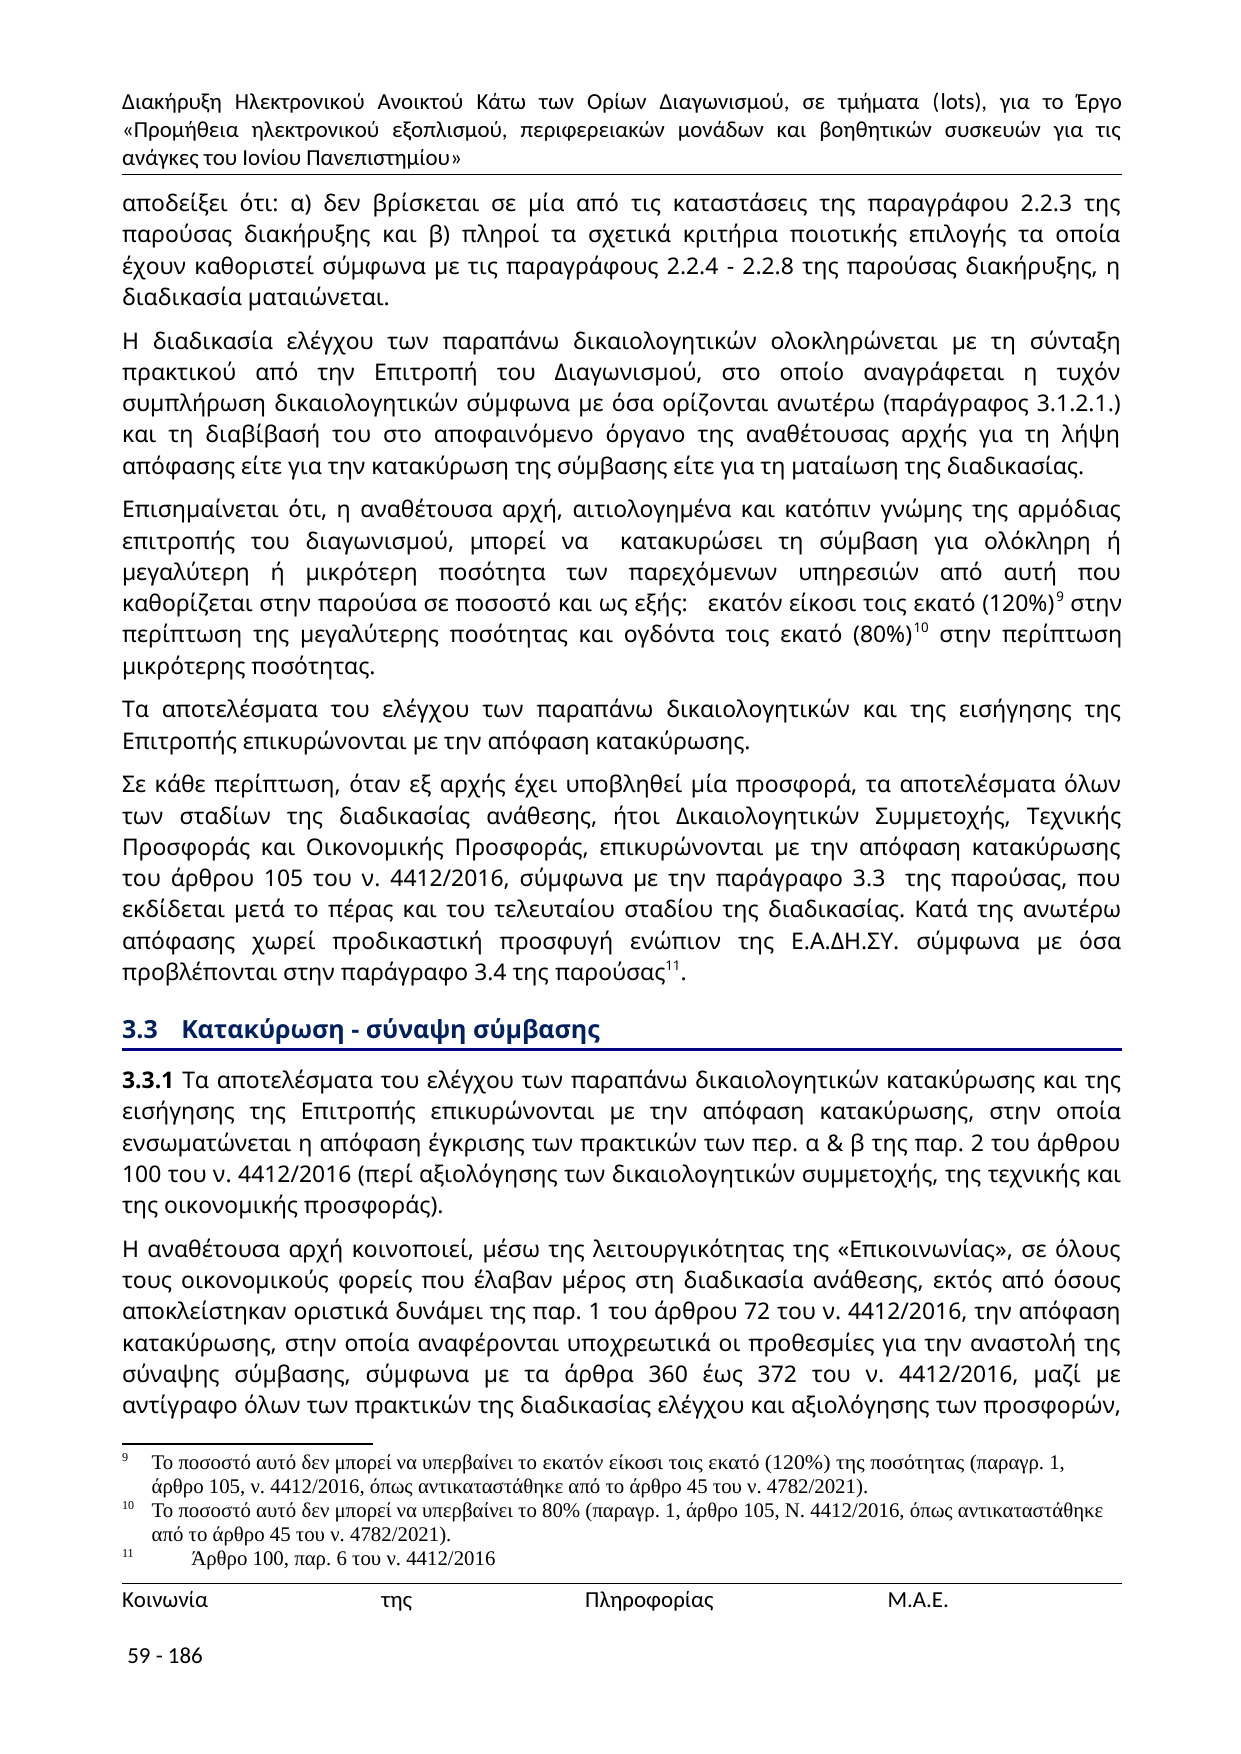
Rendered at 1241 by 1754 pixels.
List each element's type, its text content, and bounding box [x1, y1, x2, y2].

text Επισημαίνεται ότι, η αναθέτουσα αρχή, αιτιολογημένα και κατόπιν γνώμης της αρμόδιας επιτροπής του διαγωνισμού, μπορεί να κατακυρώσει τη σύμβαση για ολόκληρη ή μεγαλύτερη ή μικρότερη ποσότητα των παρεχόμενων υπηρεσιών από αυτή που καθορίζεται στην παρούσα σε ποσοστό και ως εξής: εκατόν είκοσι τοις εκατό (120%) στην περίπτωση της μεγαλύτερης ποσότητας και ογδόντα τοις εκατό (80%) στην περίπτωση μικρότερης ποσότητας. [122, 493, 1122, 681]
subtitle 3.3 Κατακύρωση - σύναψη σύμβασης [122, 1012, 1122, 1048]
text Η διαδικασία ελέγχου των παραπάνω δικαιολογητικών ολοκληρώνεται με τη σύνταξη πρακτικού από την Επιτροπή του Διαγωνισμού, στο οποίο αναγράφεται η τυχόν συμπλήρωση δικαιολογητικών σύμφωνα με όσα ορίζονται ανωτέρω (παράγραφος 3.1.2.1.) και τη διαβίβασή του στο αποφαινόμενο όργανο της αναθέτουσας αρχής για τη λήψη απόφασης είτε για την κατακύρωση της σύμβασης είτε για τη ματαίωση της διαδικασίας. [122, 325, 1122, 481]
text 3.3.1 Τα αποτελέσματα του ελέγχου των παραπάνω δικαιολογητικών κατακύρωσης και της εισήγησης της Επιτροπής επικυρώνονται με την απόφαση κατακύρωσης, στην οποία ενσωματώνεται η απόφαση έγκρισης των πρακτικών των περ. α & β της παρ. 2 του άρθρου 100 του ν. 4412/2016 (περί αξιολόγησης των δικαιολογητικών συμμετοχής, της τεχνικής και της οικονομικής προσφοράς). [122, 1064, 1122, 1220]
text Σε κάθε περίπτωση, όταν εξ αρχής έχει υποβληθεί μία προσφορά, τα αποτελέσματα όλων των σταδίων της διαδικασίας ανάθεσης, ήτοι Δικαιολογητικών Συμμετοχής, Τεχνικής Προσφοράς και Οικονομικής Προσφοράς, επικυρώνονται με την απόφαση κατακύρωσης του άρθρου 105 του ν. 4412/2016, σύμφωνα με την παράγραφο 3.3 της παρούσας, που εκδίδεται μετά το πέρας και του τελευταίου σταδίου της διαδικασίας. Κατά της ανωτέρω απόφασης χωρεί προδικαστική προσφυγή ενώπιον της Ε.Α.ΔΗ.ΣΥ. σύμφωνα με όσα προβλέπονται στην παράγραφο 3.4 της παρούσας. [122, 768, 1122, 987]
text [122, 187, 1122, 312]
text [122, 1233, 1122, 1420]
text Τα αποτελέσματα του ελέγχου των παραπάνω δικαιολογητικών και της εισήγησης της Επιτροπής επικυρώνονται με την απόφαση κατακύρωσης. [122, 693, 1122, 756]
